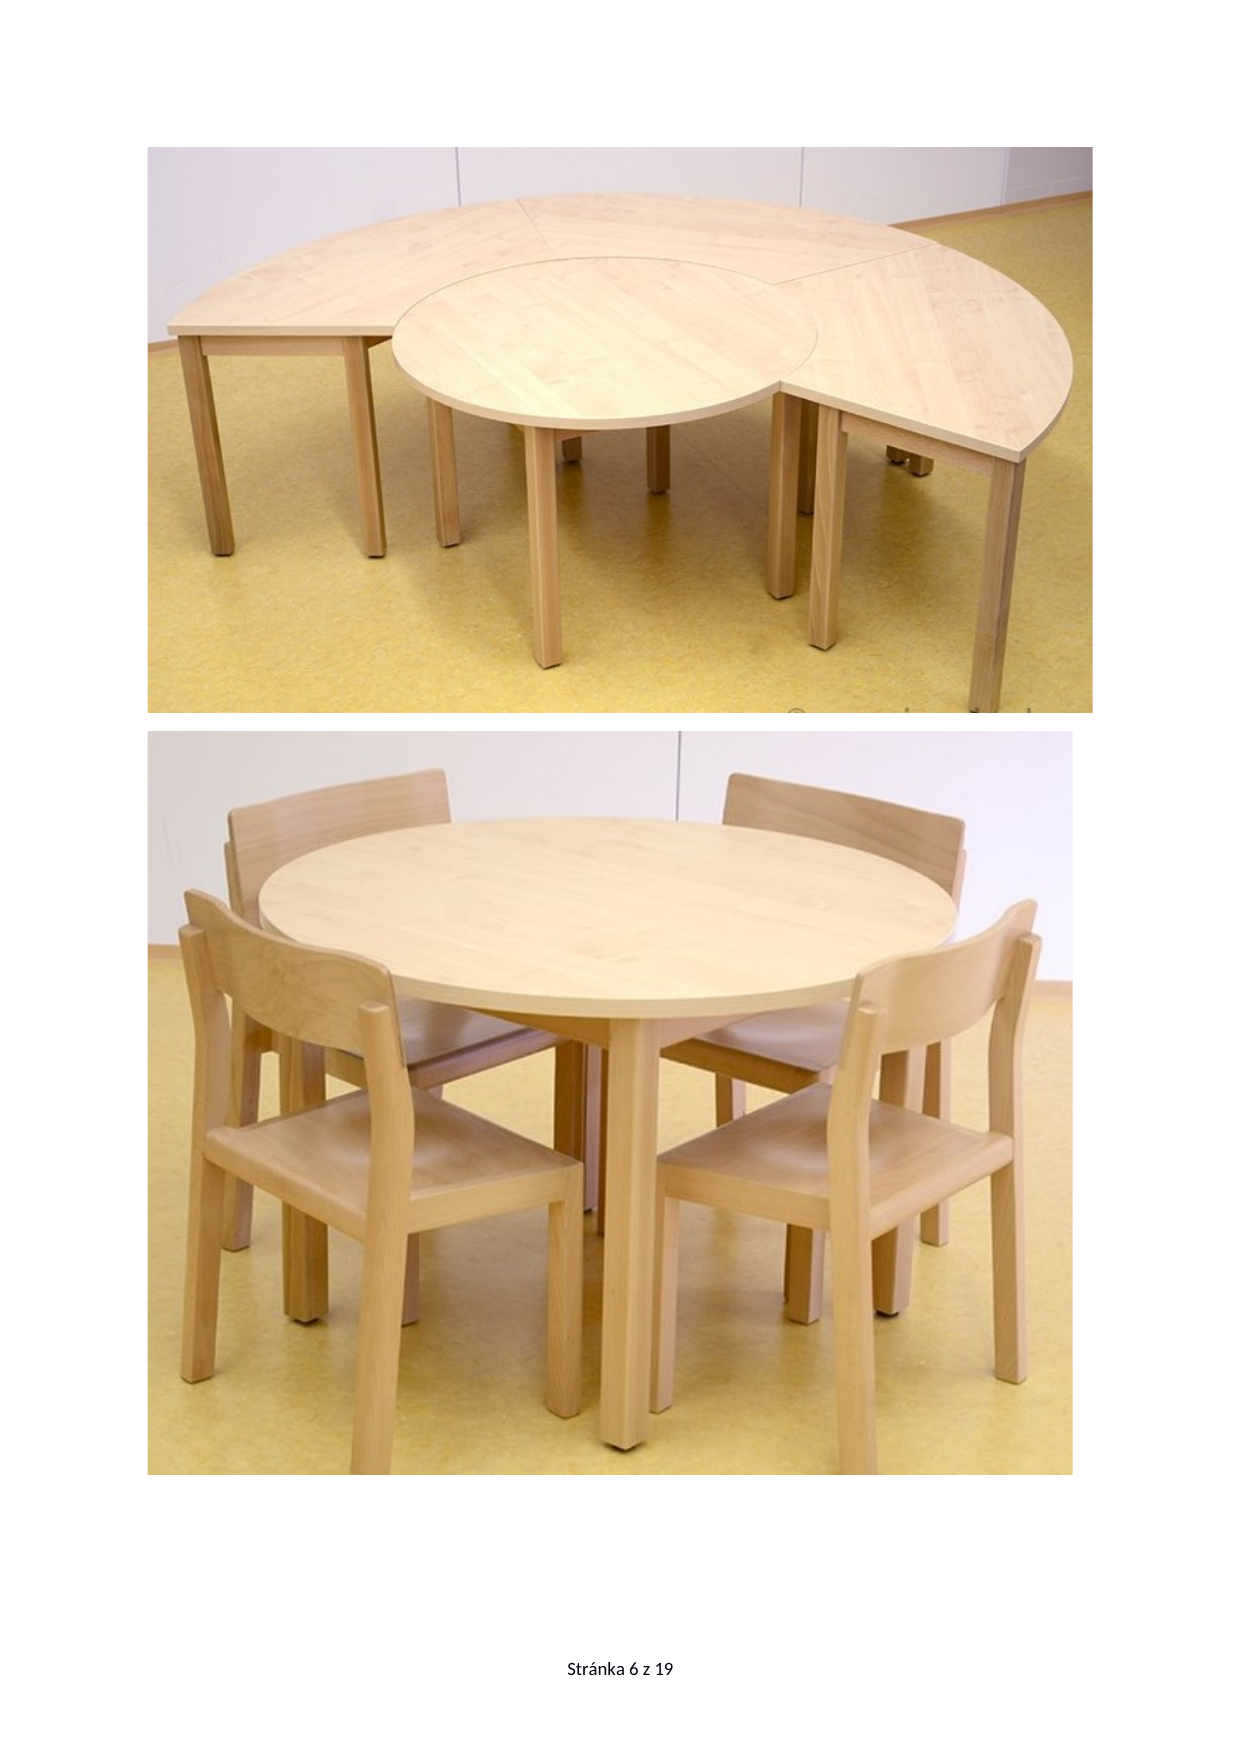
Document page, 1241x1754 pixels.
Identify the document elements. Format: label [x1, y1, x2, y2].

picture [147, 147, 1093, 713]
picture [147, 731, 1073, 1475]
